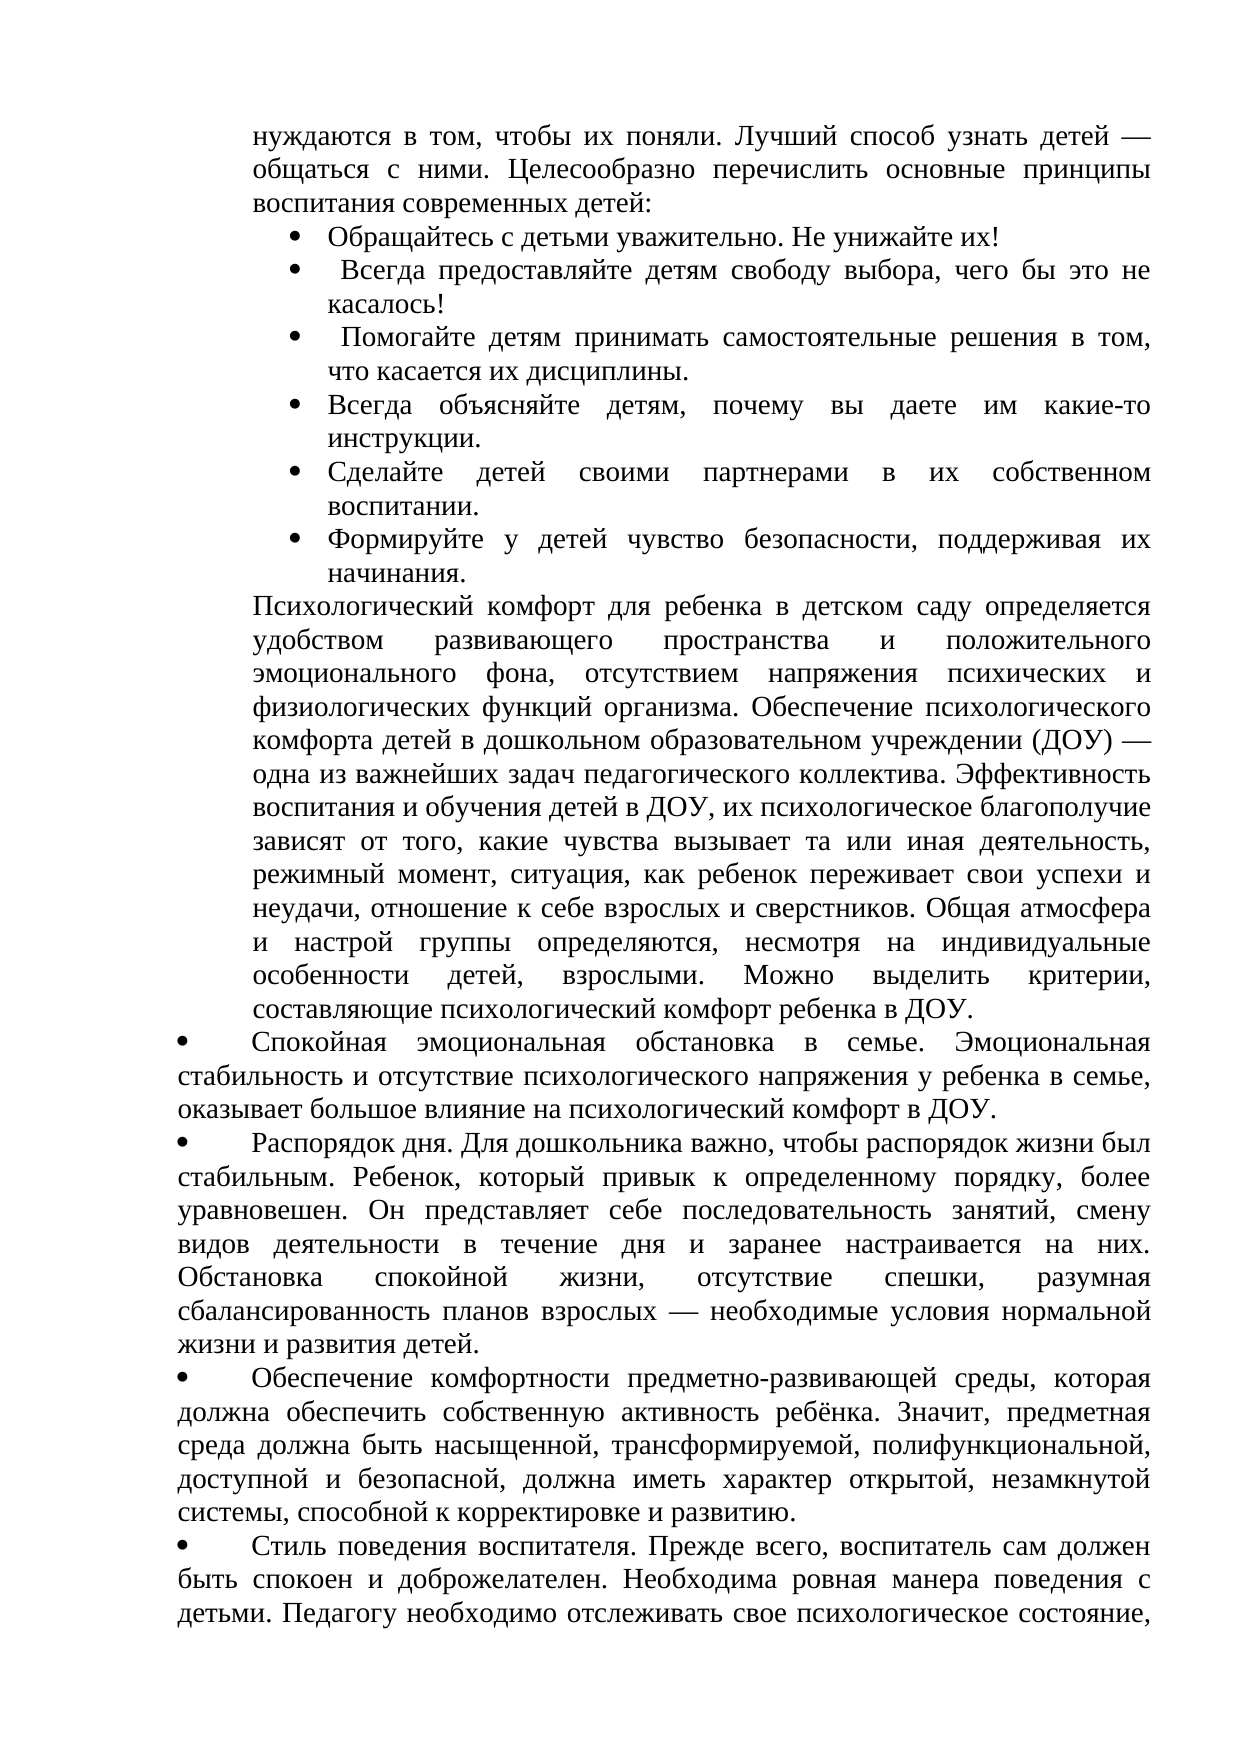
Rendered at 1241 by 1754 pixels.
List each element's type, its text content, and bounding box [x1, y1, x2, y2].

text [252, 118, 1152, 219]
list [177, 1528, 1152, 1628]
list Всегда объясняйте детям, почему вы даете им какие-то инструкции. [290, 387, 1152, 454]
list Сделайте детей своими партнерами в их собственном воспитании. [290, 454, 1152, 521]
list Формируйте у детей чувство безопасности, поддерживая их начинания. [290, 521, 1152, 588]
text Психологический комфорт для ребенка в детском саду определяется удобством развивающего пространства и положительного эмоционального фона, отсутствием напряжения психических и физиологических функций организма. Обеспечение психологического комфорта детей в дошкольном образовательном учреждении (ДОУ) — одна из важнейших задач педагогического коллектива. Эффективность воспитания и обучения детей в ДОУ, их психологическое благополучие зависят от того, какие чувства вызывает та или иная деятельность, режимный момент, ситуация, как ребенок переживает свои успехи и неудачи, отношение к себе взрослых и сверстников. Общая атмосфера и настрой группы определяются, несмотря на индивидуальные особенности детей, взрослыми. Можно выделить критерии, составляющие психологический комфорт ребенка в ДОУ. [252, 588, 1152, 1024]
list Распорядок дня. Для дошкольника важно, чтобы распорядок жизни был стабильным. Ребенок, который привык к определенному порядку, более уравновешен. Он представляет себе последовательность занятий, смену видов деятельности в течение дня и заранее настраивается на них. Обстановка спокойной жизни, отсутствие спешки, разумная сбалансированность планов взрослых — необходимые условия нормальной жизни и развития детей. [177, 1125, 1152, 1360]
list Спокойная эмоциональная обстановка в семье. Эмоциональная стабильность и отсутствие психологического напряжения у ребенка в семье, оказывает большое влияние на психологический комфорт в ДОУ. [177, 1024, 1152, 1125]
list Помогайте детям принимать самостоятельные решения в том, что касается их дисциплины. [290, 319, 1152, 387]
list Обеспечение комфортности предметно-развивающей среды, которая должна обеспечить собственную активность ребёнка. Значит, предметная среда должна быть насыщенной, трансформируемой, полифункциональной, доступной и безопасной, должна иметь характер открытой, незамкнутой системы, способной к корректировке и развитию. [177, 1360, 1152, 1528]
list Обращайтесь с детьми уважительно. Не унижайте их! [290, 219, 1152, 252]
list Всегда предоставляйте детям свободу выбора, чего бы это не касалось! [290, 252, 1152, 319]
